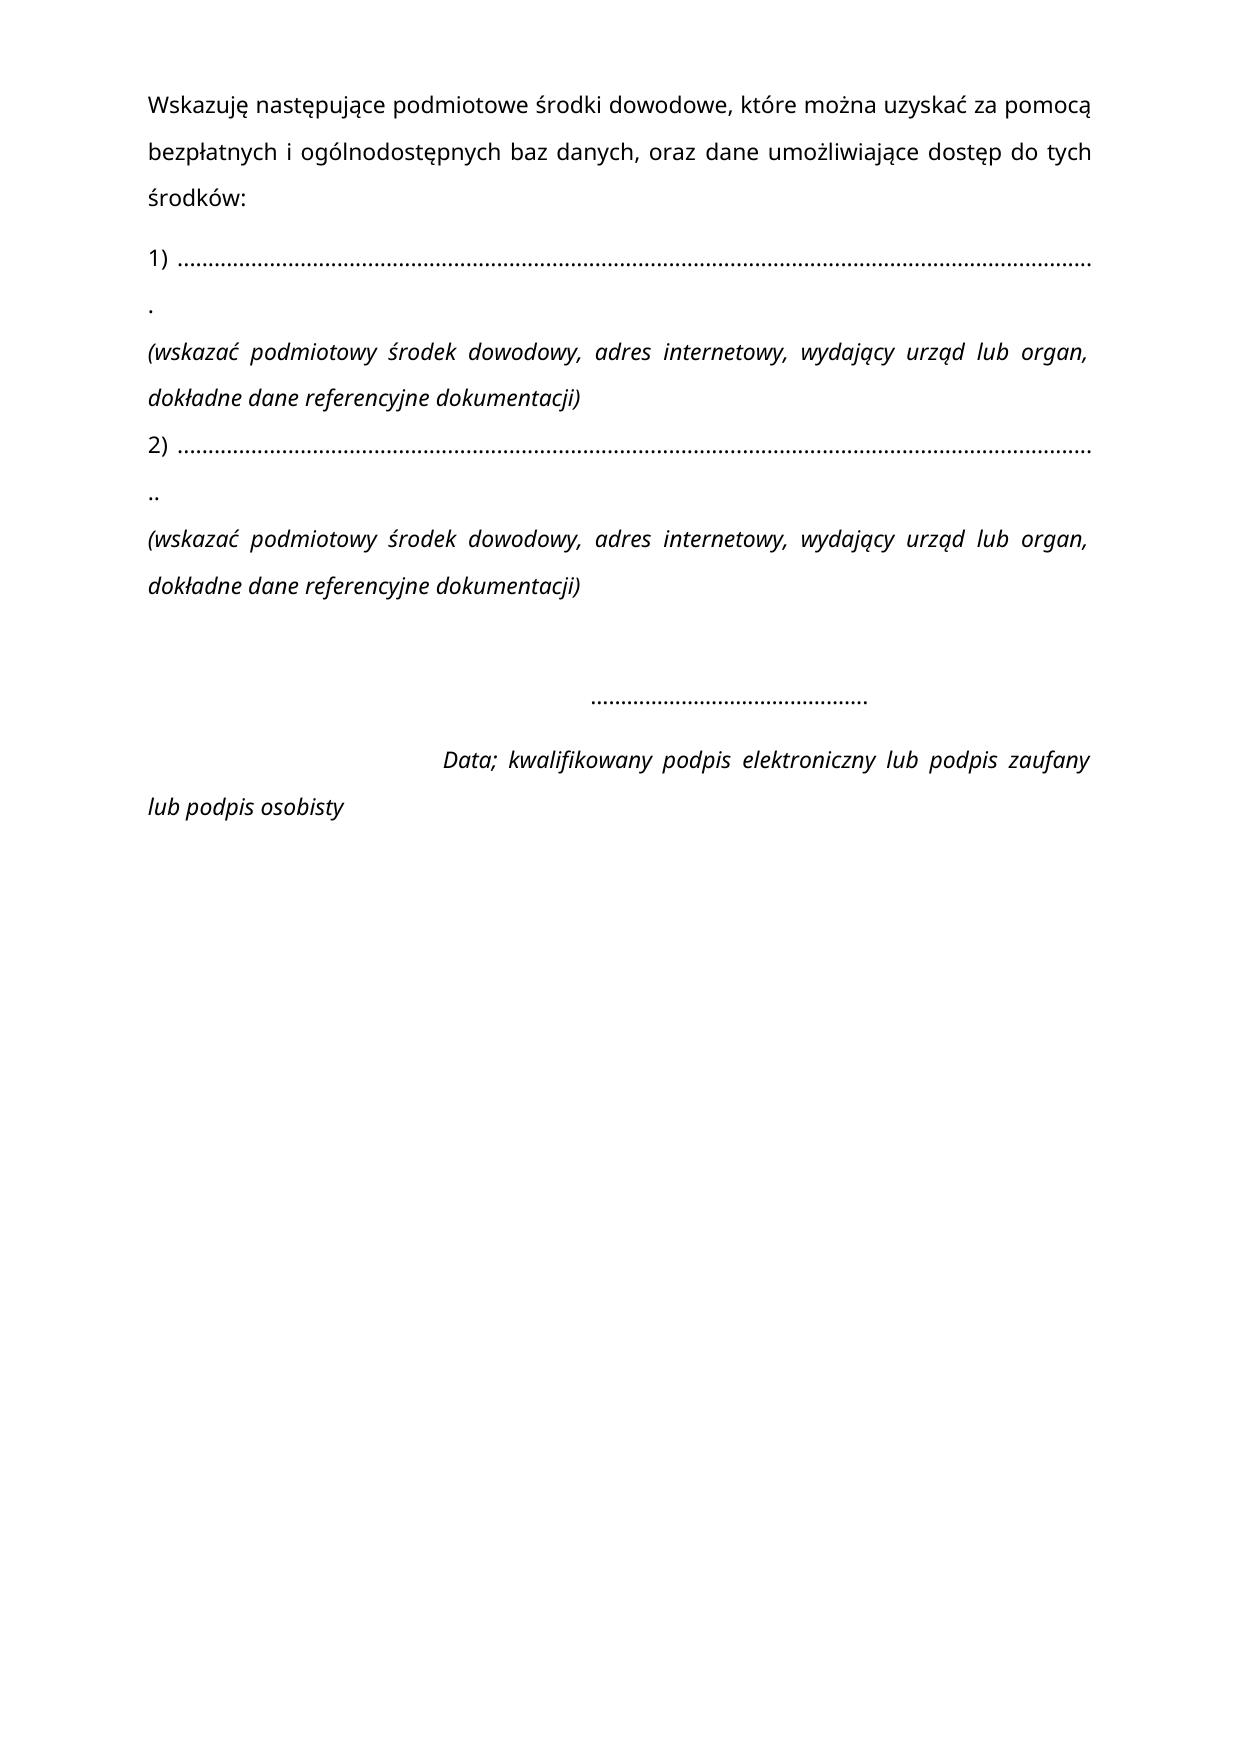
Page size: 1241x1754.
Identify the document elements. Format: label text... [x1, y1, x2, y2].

text (wskazać podmiotowy środek dowodowy, adres internetowy, wydający urząd lub organ, dokładne dane referencyjne dokumentacji) [148, 523, 1093, 601]
text 2) ....................................................................................................................................................... [148, 429, 1093, 507]
text (wskazać podmiotowy środek dowodowy, adres internetowy, wydający urząd lub organ, dokładne dane referencyjne dokumentacji) [148, 336, 1093, 414]
text Wskazuję następujące podmiotowe środki dowodowe, które można uzyskać za pomocą bezpłatnych i ogólnodostępnych baz danych, oraz dane umożliwiające dostęp do tych środków: [148, 89, 1093, 214]
text 1) ...................................................................................................................................................... [148, 242, 1093, 320]
text ………………………………………. [148, 680, 1093, 712]
text Data; kwalifikowany podpis elektroniczny lub podpis zaufany lub podpis osobisty [148, 744, 1093, 822]
